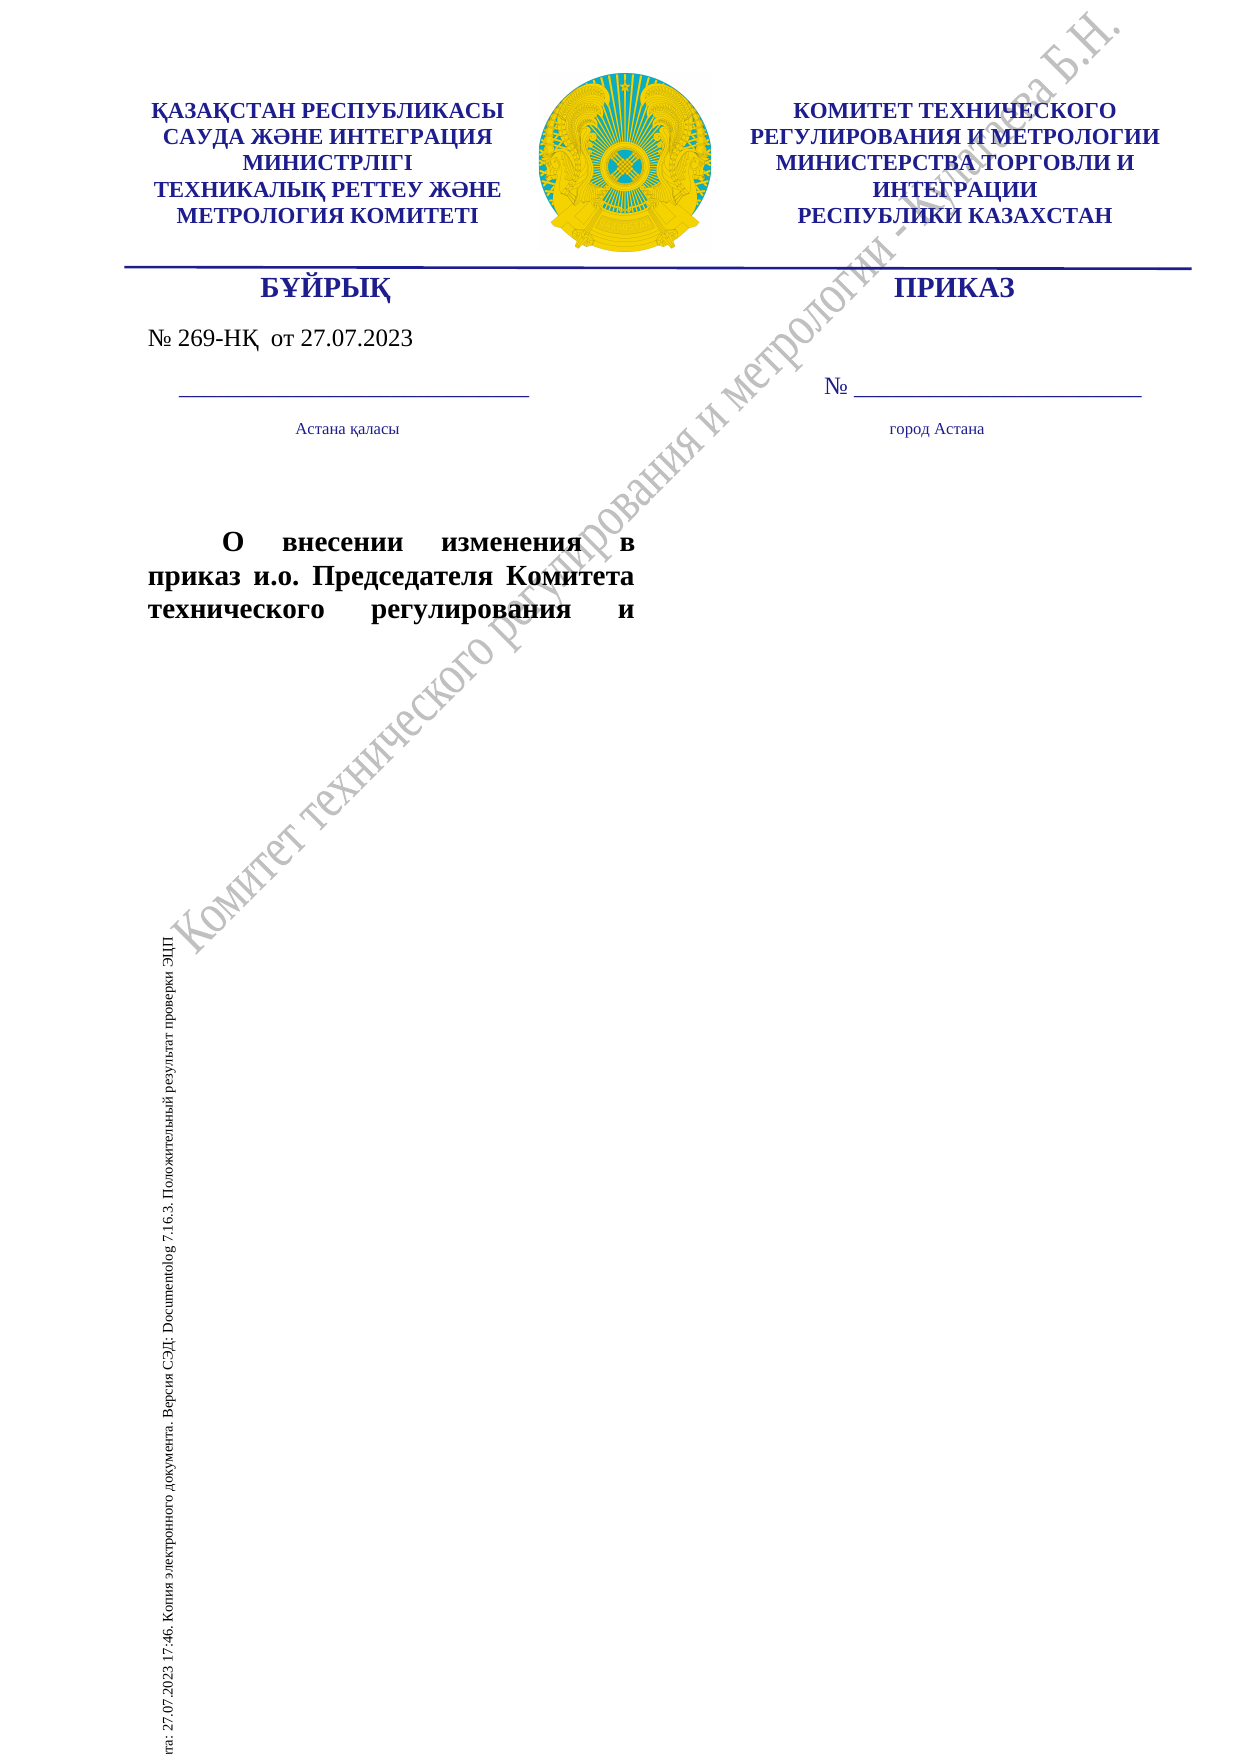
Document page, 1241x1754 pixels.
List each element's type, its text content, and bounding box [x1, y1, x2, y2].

picture [538, 73, 712, 252]
text О внесении изменения в приказ и.о. Председателя Комитета технического регулирования и метрологии Министерства торговли и интеграции Республики Казахстан от 18 июля 2023 года № 253-НҚ «О некоторых вопросах стандартизации» [148, 524, 635, 625]
text ____________________________ № _______________________ Астана қаласы город Астана [148, 371, 1152, 438]
text № 269-НҚ от 27.07.2023 [148, 323, 1152, 352]
